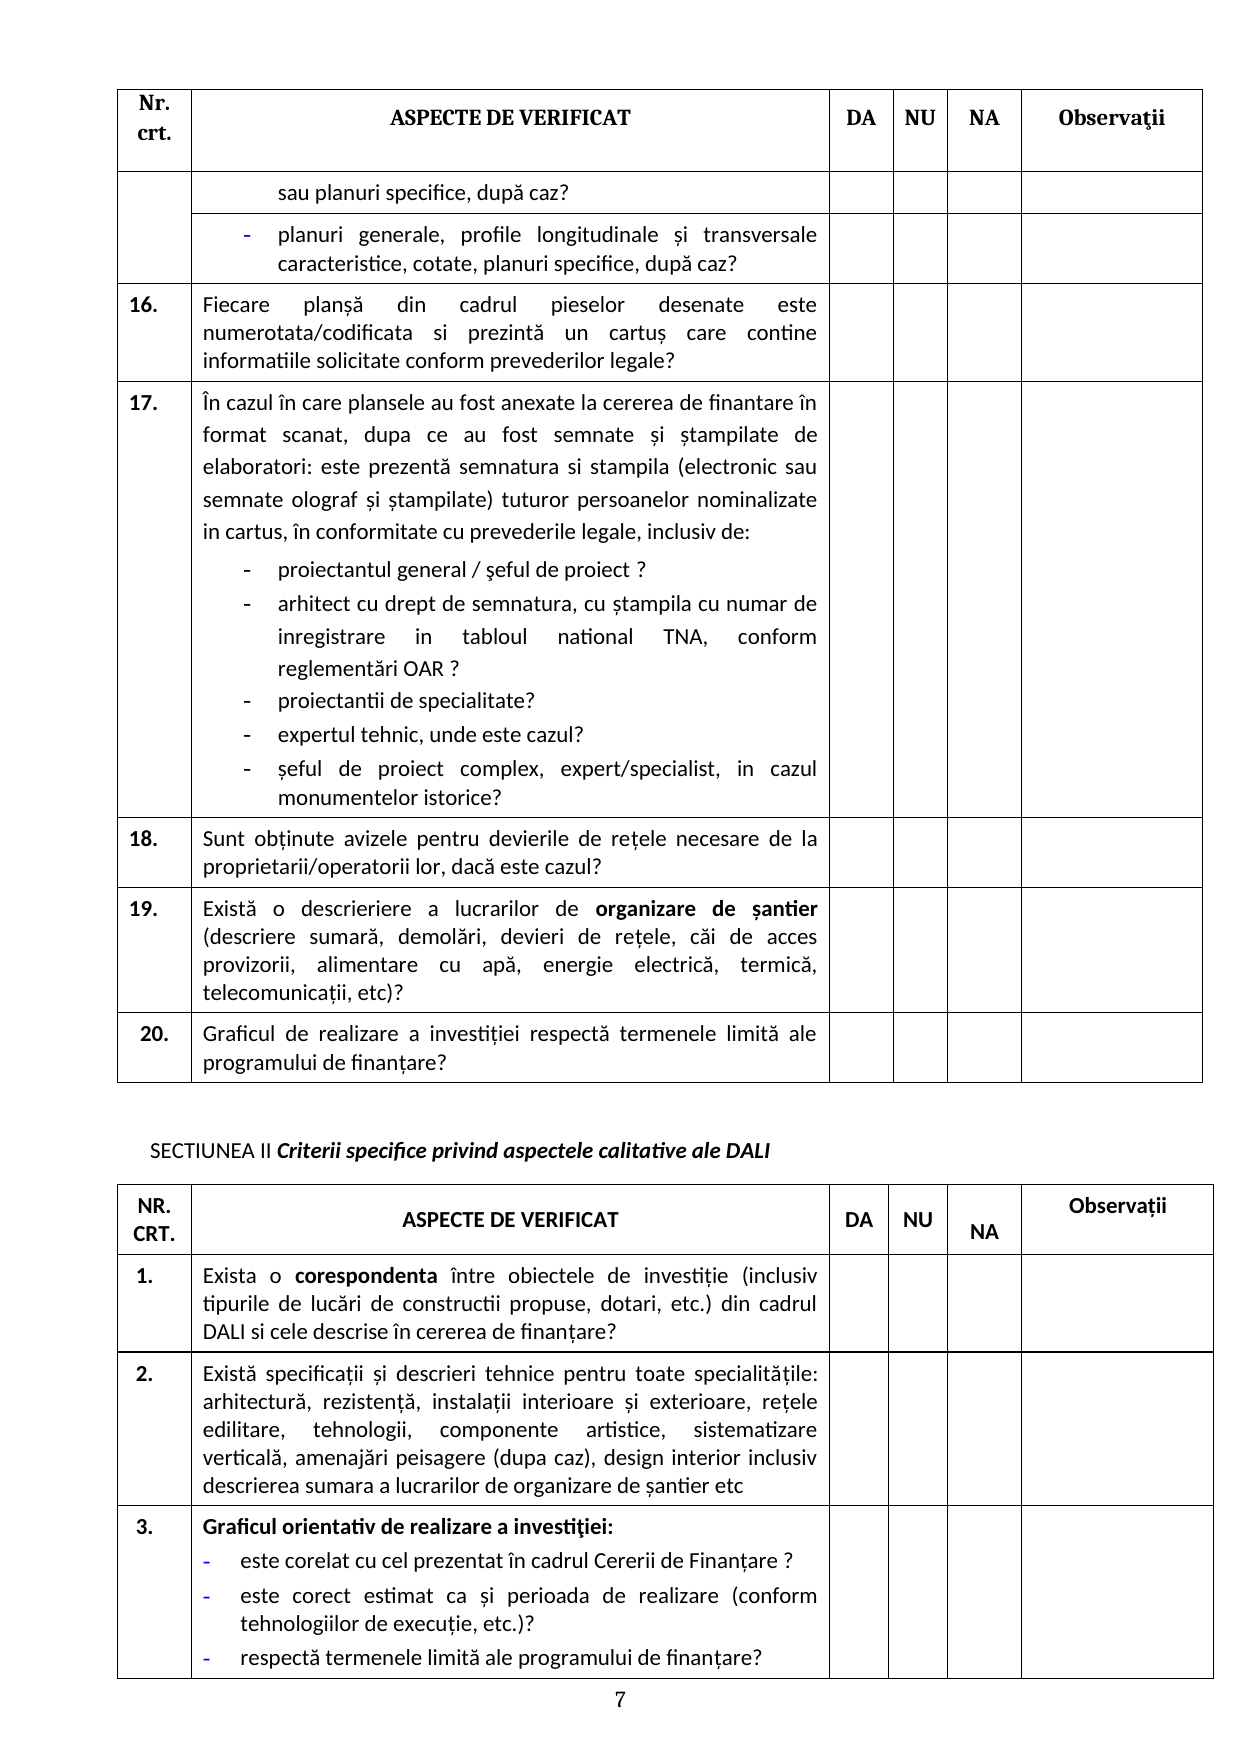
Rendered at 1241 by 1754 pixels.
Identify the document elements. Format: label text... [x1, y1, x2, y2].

table_cell [894, 172, 947, 212]
table_cell 20. [118, 1013, 191, 1082]
table_cell [830, 1353, 888, 1505]
table_cell [948, 888, 1021, 1012]
table_cell [1022, 1255, 1213, 1351]
table_cell [894, 818, 947, 887]
table_cell Există specificaţii şi descrieri tehnice pentru toate specialitățile: arhitectură, rezistență, instalații interioare şi exterioare, rețele edilitare, tehnologii, componente artistice, sistematizare verticală, amenajări peisagere (dupa caz), design interior inclusiv descrierea sumara a lucrarilor de organizare de şantier etc [192, 1353, 829, 1505]
table_header NR. CRT. [118, 1185, 191, 1254]
table_cell [1022, 1013, 1202, 1082]
table_cell 18. [118, 818, 191, 887]
table_header NA [948, 90, 1021, 171]
table_header ASPECTE DE VERIFICAT [192, 1185, 829, 1254]
table_cell planuri generale, profile longitudinale şi transversale caracteristice, cotate, planuri specifice, după caz? [192, 214, 829, 283]
table_cell [830, 888, 893, 1012]
table_cell În cazul în care plansele au fost anexate la cererea de finantare în format scanat, dupa ce au fost semnate și ștampilate de elaboratori: este prezentă semnatura si stampila (electronic sau semnate olograf și ștampilate) tuturor persoanelor nominalizate in cartus, în conformitate cu prevederile legale, inclusiv de: proiectantul general / şeful de proiect ? arhitect cu drept de semnatura, cu ștampila cu numar de inregistrare in tabloul national TNA, conform reglementări OAR ? proiectantii de specialitate? expertul tehnic, unde este cazul? șeful de proiect complex, expert/specialist, in cazul monumentelor istorice? [192, 382, 829, 817]
table_cell [948, 214, 1021, 283]
table_cell Fiecare planşă din cadrul pieselor desenate este numerotata/codificata si prezintă un cartuş care contine informatiile solicitate conform prevederilor legale? [192, 284, 829, 381]
table_cell [889, 1506, 947, 1677]
table_cell [894, 888, 947, 1012]
table_cell [830, 214, 893, 283]
table_cell [948, 172, 1021, 212]
table_cell Graficul de realizare a investiţiei respectă termenele limită ale programului de finanțare? [192, 1013, 829, 1082]
table_cell [948, 818, 1021, 887]
table_cell [948, 1255, 1021, 1351]
table_cell [948, 1013, 1021, 1082]
table_cell [118, 1255, 191, 1351]
table_cell [1022, 382, 1202, 817]
table_header NA [948, 1185, 1021, 1254]
table_cell [830, 1013, 893, 1082]
table_cell [118, 1506, 191, 1677]
table_cell [1022, 888, 1202, 1012]
table_cell Sunt obținute avizele pentru devierile de rețele necesare de la proprietarii/operatorii lor, dacă este cazul? [192, 818, 829, 887]
table_cell [1022, 1506, 1213, 1677]
table_cell [889, 1255, 947, 1351]
table_cell [1022, 284, 1202, 381]
table_cell [830, 284, 893, 381]
table_cell [1022, 172, 1202, 212]
table_cell Există o descrieriere a lucrarilor de organizare de şantier (descriere sumară, demolări, devieri de rețele, căi de acces provizorii, alimentare cu apă, energie electrică, termică, telecomunicații, etc)? [192, 888, 829, 1012]
table_cell [894, 382, 947, 817]
table_cell Graficul orientativ de realizare a investiţiei: este corelat cu cel prezentat în cadrul Cererii de Finanţare ? este corect estimat ca și perioada de realizare (conform tehnologiilor de execuție, etc.)? respectă termenele limită ale programului de finanțare? [192, 1506, 829, 1677]
table_cell [948, 1353, 1021, 1505]
table_cell [118, 1353, 191, 1505]
table_cell [894, 284, 947, 381]
table_cell [889, 1353, 947, 1505]
table_header Observații [1022, 1185, 1213, 1254]
table_cell [830, 818, 893, 887]
table_cell [1022, 1353, 1213, 1505]
table_cell 16. [118, 284, 191, 381]
table_cell [830, 1255, 888, 1351]
table_cell [830, 382, 893, 817]
table_header DA [830, 1185, 888, 1254]
table_cell [948, 284, 1021, 381]
table_cell [1022, 818, 1202, 887]
table_cell [894, 1013, 947, 1082]
table_cell [894, 214, 947, 283]
table_header Observaţii [1022, 90, 1202, 171]
table_header ASPECTE DE VERIFICAT [192, 90, 829, 171]
table_header NU [889, 1185, 947, 1254]
table_cell [948, 1506, 1021, 1677]
table_cell [1022, 214, 1202, 283]
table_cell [192, 172, 829, 212]
table_cell [830, 1506, 888, 1677]
table_cell 17. [118, 382, 191, 817]
table_cell [948, 382, 1021, 817]
text SECTIUNEA II Criterii specifice privind aspectele calitative ale DALI [150, 1136, 1090, 1164]
table_cell 19. [118, 888, 191, 1012]
table_cell [830, 172, 893, 212]
table_header Nr. crt. [118, 90, 191, 171]
table_header DA [830, 90, 893, 171]
table_header NU [894, 90, 947, 171]
table_cell Exista o corespondenta între obiectele de investiţie (inclusiv tipurile de lucări de constructii propuse, dotari, etc.) din cadrul DALI si cele descrise în cererea de finanțare? [192, 1255, 829, 1351]
